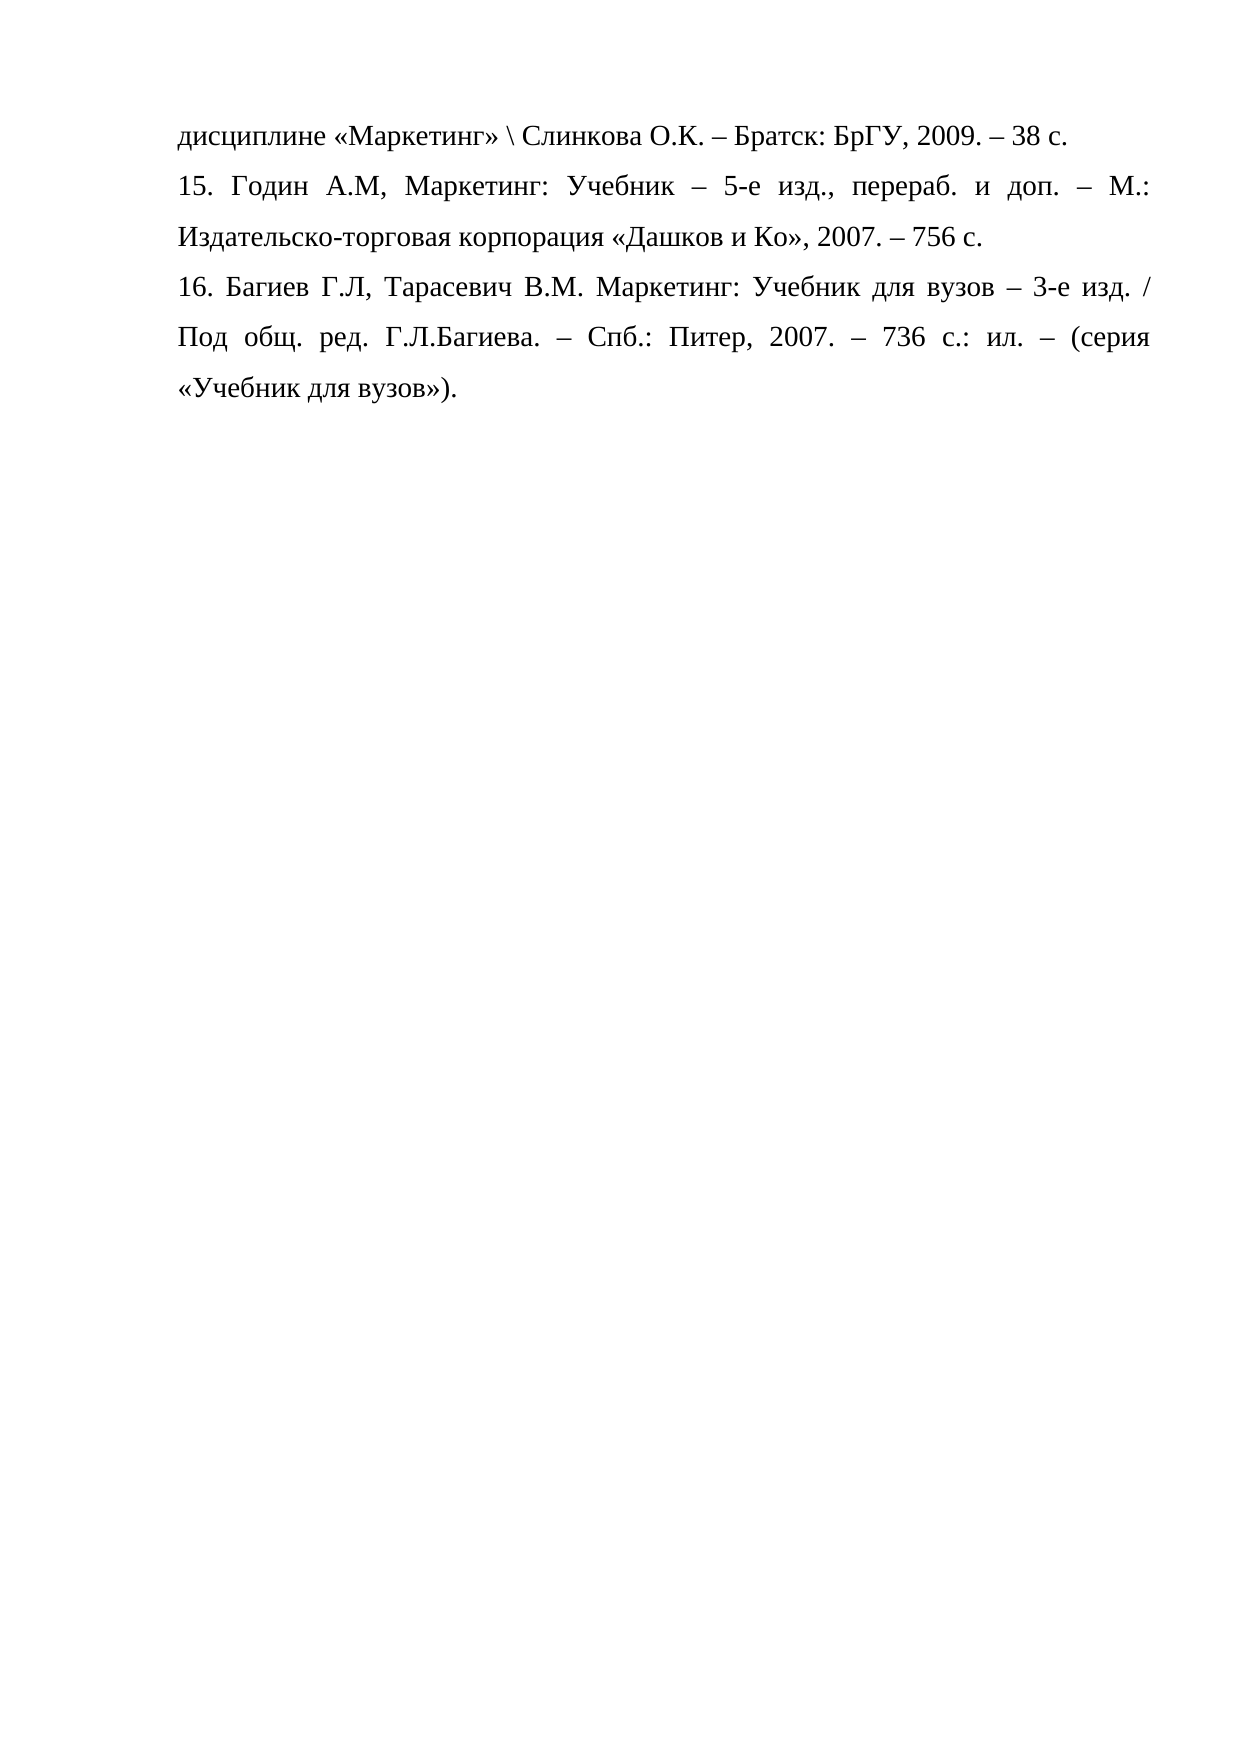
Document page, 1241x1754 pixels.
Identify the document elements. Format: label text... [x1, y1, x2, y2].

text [177, 118, 1152, 152]
text 16. Багиев Г.Л, Тарасевич В.М. Маркетинг: Учебник для вузов – 3-е изд. / Под общ. ред. Г.Л.Багиева. – Спб.: Питер, 2007. – 736 с.: ил. – (серия «Учебник для вузов»). [177, 269, 1152, 403]
text 15. Годин А.М, Маркетинг: Учебник – 5-е изд., перераб. и доп. – М.: Издательско-торговая корпорация «Дашков и Ко», 2007. – 756 с. [177, 168, 1152, 252]
